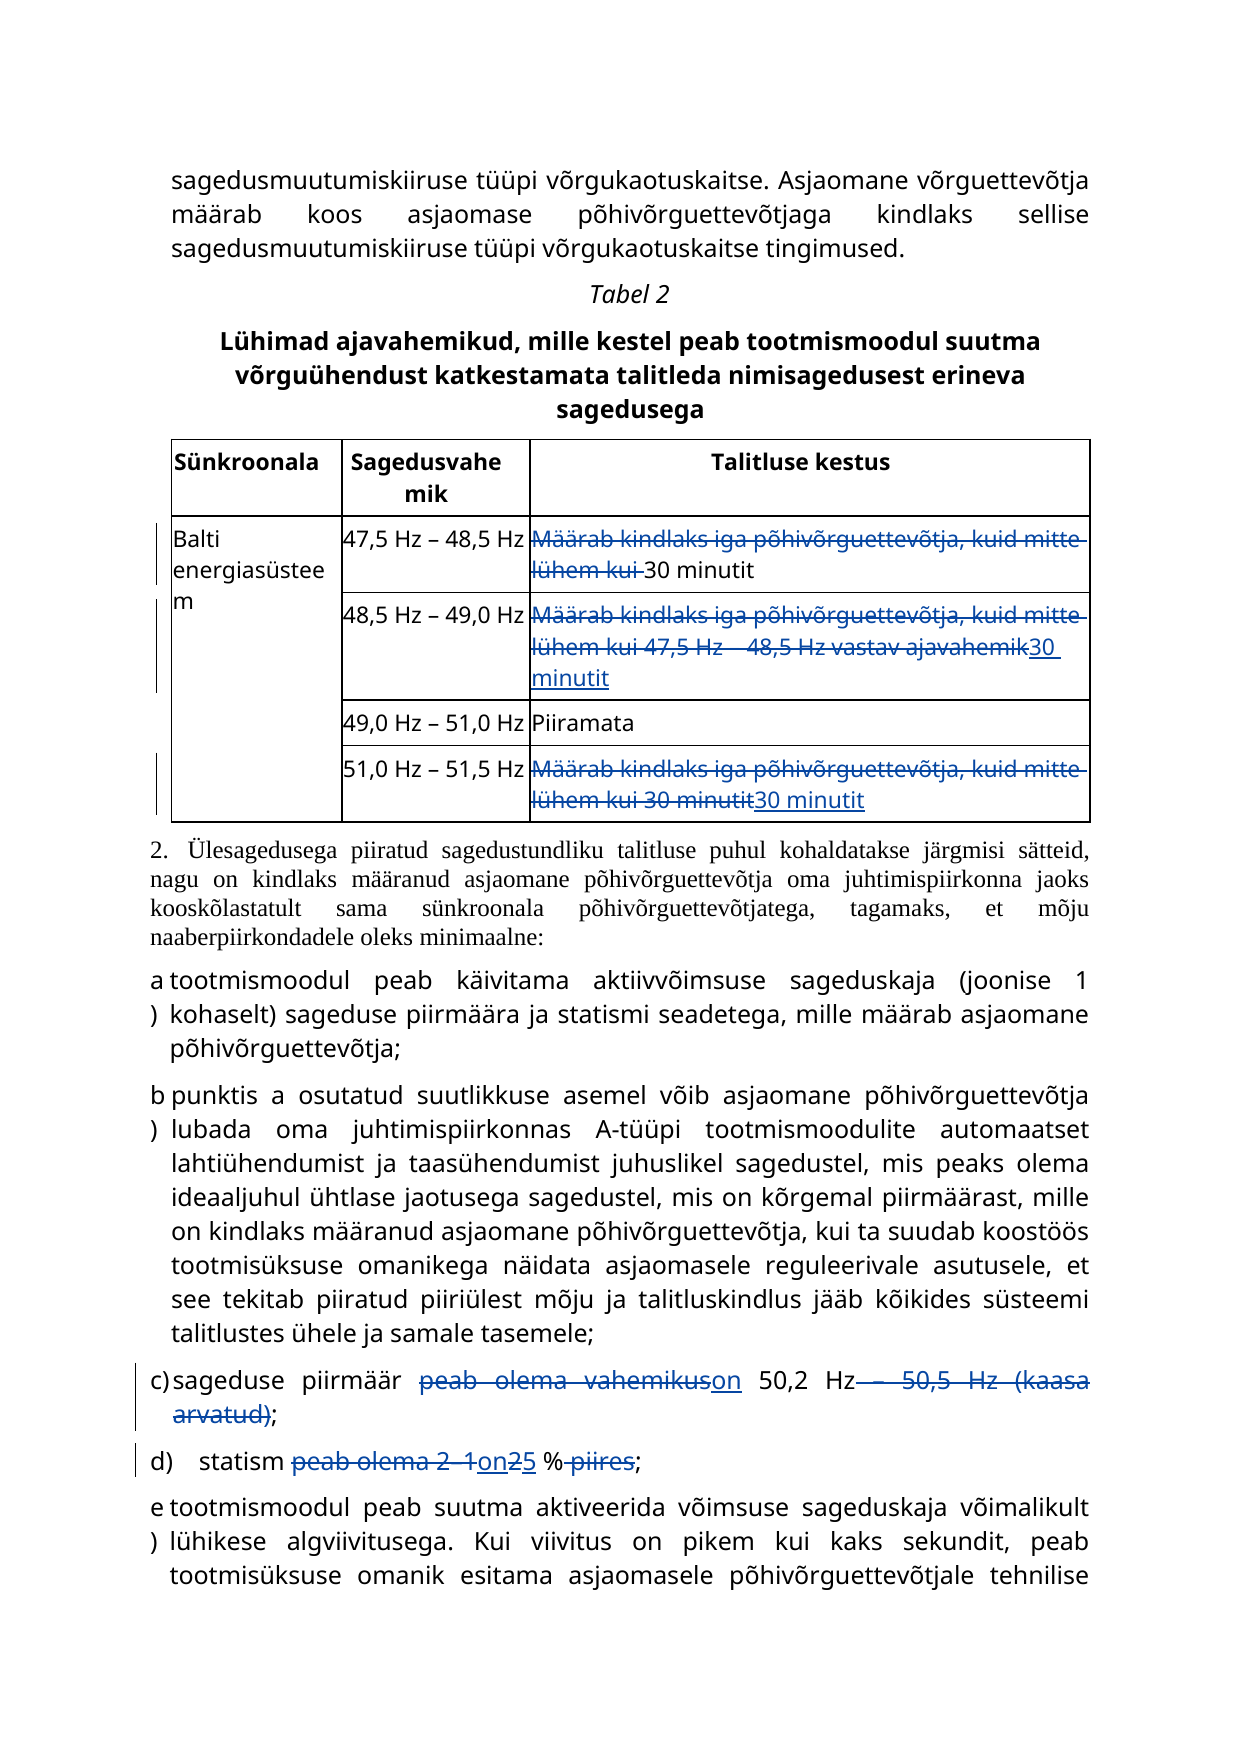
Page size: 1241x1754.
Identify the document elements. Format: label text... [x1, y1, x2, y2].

table_header b) [150, 1065, 171, 1350]
table_header tootmismoodul peab käivitama aktiivvõimsuse sageduskaja (joonise 1 kohaselt) sageduse piirmäära ja statismi seadetega, mille määrab asjaomane põhivõrguettevõtja; [169, 950, 1090, 1065]
table_header a) [150, 950, 169, 1065]
table_header e) [150, 1477, 169, 1592]
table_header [169, 1477, 1090, 1592]
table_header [171, 150, 1090, 439]
text 2. Ülesagedusega piiratud sagedustundliku talitluse puhul kohaldatakse järgmisi sätteid, nagu on kindlaks määranud asjaomane põhivõrguettevõtja oma juhtimispiirkonna jaoks kooskõlastatult sama sünkroonala põhivõrguettevõtjatega, tagamaks, et mõju naaberpiirkondadele oleks minimaalne: [150, 835, 1090, 950]
table_header d) [150, 1431, 199, 1477]
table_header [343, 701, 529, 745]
table_header sageduse piirmäär 50,2 Hz; [172, 1350, 1090, 1431]
table_header statism %; [199, 1431, 1090, 1477]
table_header b) [150, 150, 171, 823]
table_header punktis a osutatud suutlikkuse asemel võib asjaomane põhivõrguettevõtja lubada oma juhtimispiirkonnas A-tüüpi tootmismoodulite automaatset lahtiühendumist ja taasühendumist juhuslikel sagedustel, mis peaks olema ideaaljuhul ühtlase jaotusega sagedustel, mis on kõrgemal piirmäärast, mille on kindlaks määranud asjaomane põhivõrguettevõtja, kui ta suudab koostöös tootmisüksuse omanikega näidata asjaomasele reguleerivale asutusele, et see tekitab piiratud piiriülest mõju ja talitluskindlus jääb kõikides süsteemi talitlustes ühele ja samale tasemele; [171, 1065, 1090, 1350]
table_header c) [150, 1350, 172, 1431]
